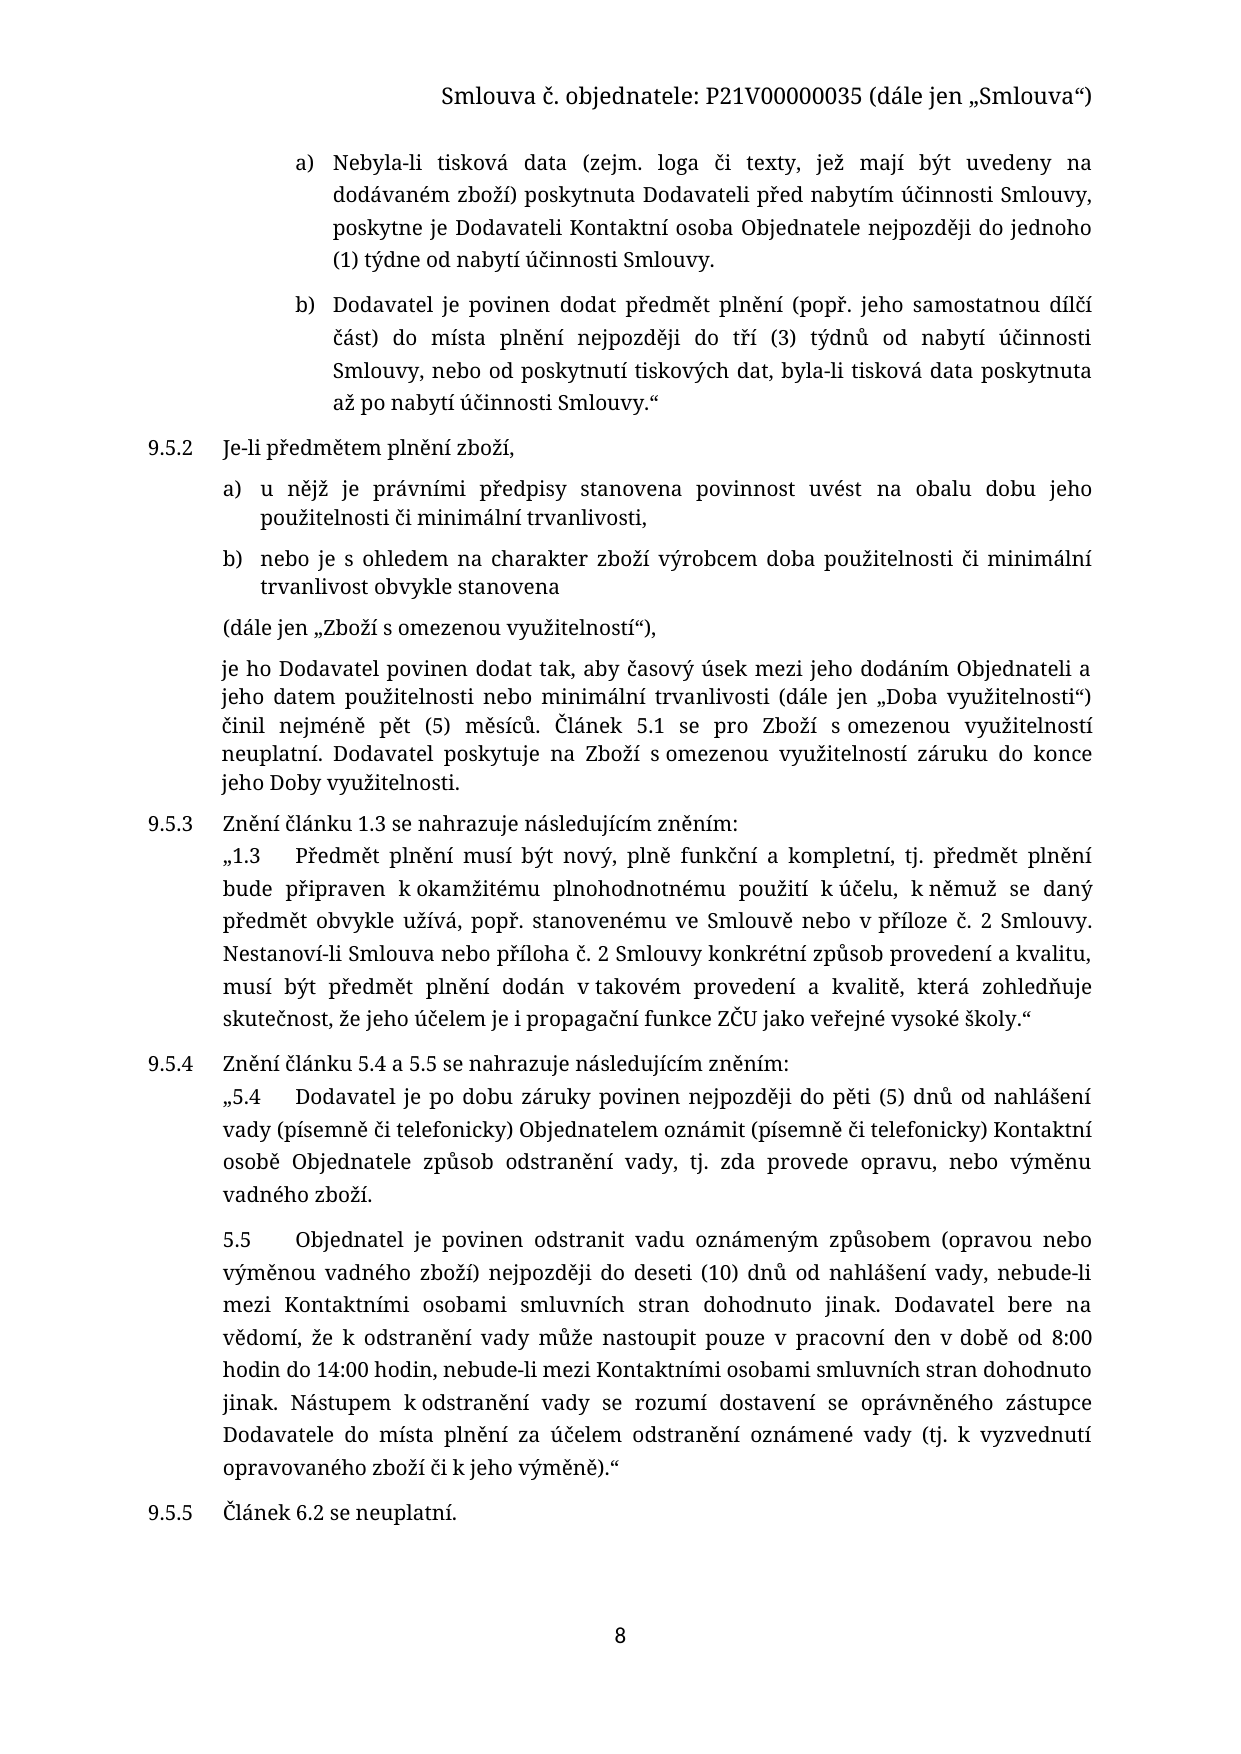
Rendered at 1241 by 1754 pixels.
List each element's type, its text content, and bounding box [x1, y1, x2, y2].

list Znění článku 5.4 a 5.5 se nahrazuje následujícím zněním: [148, 1049, 1093, 1078]
list Článek 6.2 se neuplatní. [148, 1498, 1093, 1527]
list „1.3 Předmět plnění musí být nový, plně funkční a kompletní, tj. předmět plnění bude připraven k okamžitému plnohodnotnému použití k účelu, k němuž se daný předmět obvykle užívá, popř. stanovenému ve Smlouvě nebo v příloze č. 2 Smlouvy. Nestanoví-li Smlouva nebo příloha č. 2 Smlouvy konkrétní způsob provedení a kvalitu, musí být předmět plnění dodán v takovém provedení a kvalitě, která zohledňuje skutečnost, že jeho účelem je i propagační funkce ZČU jako veřejné vysoké školy.“ [223, 841, 1093, 1033]
text je ho Dodavatel povinen dodat tak, aby časový úsek mezi jeho dodáním Objednateli a jeho datem použitelnosti nebo minimální trvanlivosti (dále jen „Doba využitelnosti“) činil nejméně pět (5) měsíců. Článek 5.1 se pro Zboží s omezenou využitelností neuplatní. Dodavatel poskytuje na Zboží s omezenou využitelností záruku do konce jeho Doby využitelnosti. [221, 654, 1093, 796]
text (dále jen „Zboží s omezenou využitelností“), [223, 613, 1093, 642]
list 5.5 Objednatel je povinen odstranit vadu oznámeným způsobem (opravou nebo výměnou vadného zboží) nejpozději do deseti (10) dnů od nahlášení vady, nebude-li mezi Kontaktními osobami smluvních stran dohodnuto jinak. Dodavatel bere na vědomí, že k odstranění vady může nastoupit pouze v pracovní den v době od 8:00 hodin do 14:00 hodin, nebude-li mezi Kontaktními osobami smluvních stran dohodnuto jinak. Nástupem k odstranění vady se rozumí dostavení se oprávněného zástupce Dodavatele do místa plnění za účelem odstranění oznámené vady (tj. k vyzvednutí opravovaného zboží či k jeho výměně).“ [223, 1225, 1093, 1482]
list Je-li předmětem plnění zboží, [148, 433, 1093, 462]
list Nebyla-li tisková data (zejm. loga či texty, jež mají být uvedeny na dodávaném zboží) poskytnuta Dodavateli před nabytím účinnosti Smlouvy, poskytne je Dodavateli Kontaktní osoba Objednatele nejpozději do jednoho (1) týdne od nabytí účinnosti Smlouvy. [295, 148, 1093, 274]
list Dodavatel je povinen dodat předmět plnění (popř. jeho samostatnou dílčí část) do místa plnění nejpozději do tří (3) týdnů od nabytí účinnosti Smlouvy, nebo od poskytnutí tiskových dat, byla-li tisková data poskytnuta až po nabytí účinnosti Smlouvy.“ [295, 291, 1093, 417]
list u nějž je právními předpisy stanovena povinnost uvést na obalu dobu jeho použitelnosti či minimální trvanlivosti, [223, 474, 1093, 531]
list Znění článku 1.3 se nahrazuje následujícím zněním: [148, 809, 1093, 837]
list nebo je s ohledem na charakter zboží výrobcem doba použitelnosti či minimální trvanlivost obvykle stanovena [223, 544, 1093, 601]
list „5.4 Dodavatel je po dobu záruky povinen nejpozději do pěti (5) dnů od nahlášení vady (písemně či telefonicky) Objednatelem oznámit (písemně či telefonicky) Kontaktní osobě Objednatele způsob odstranění vady, tj. zda provede opravu, nebo výměnu vadného zboží. [223, 1082, 1093, 1208]
